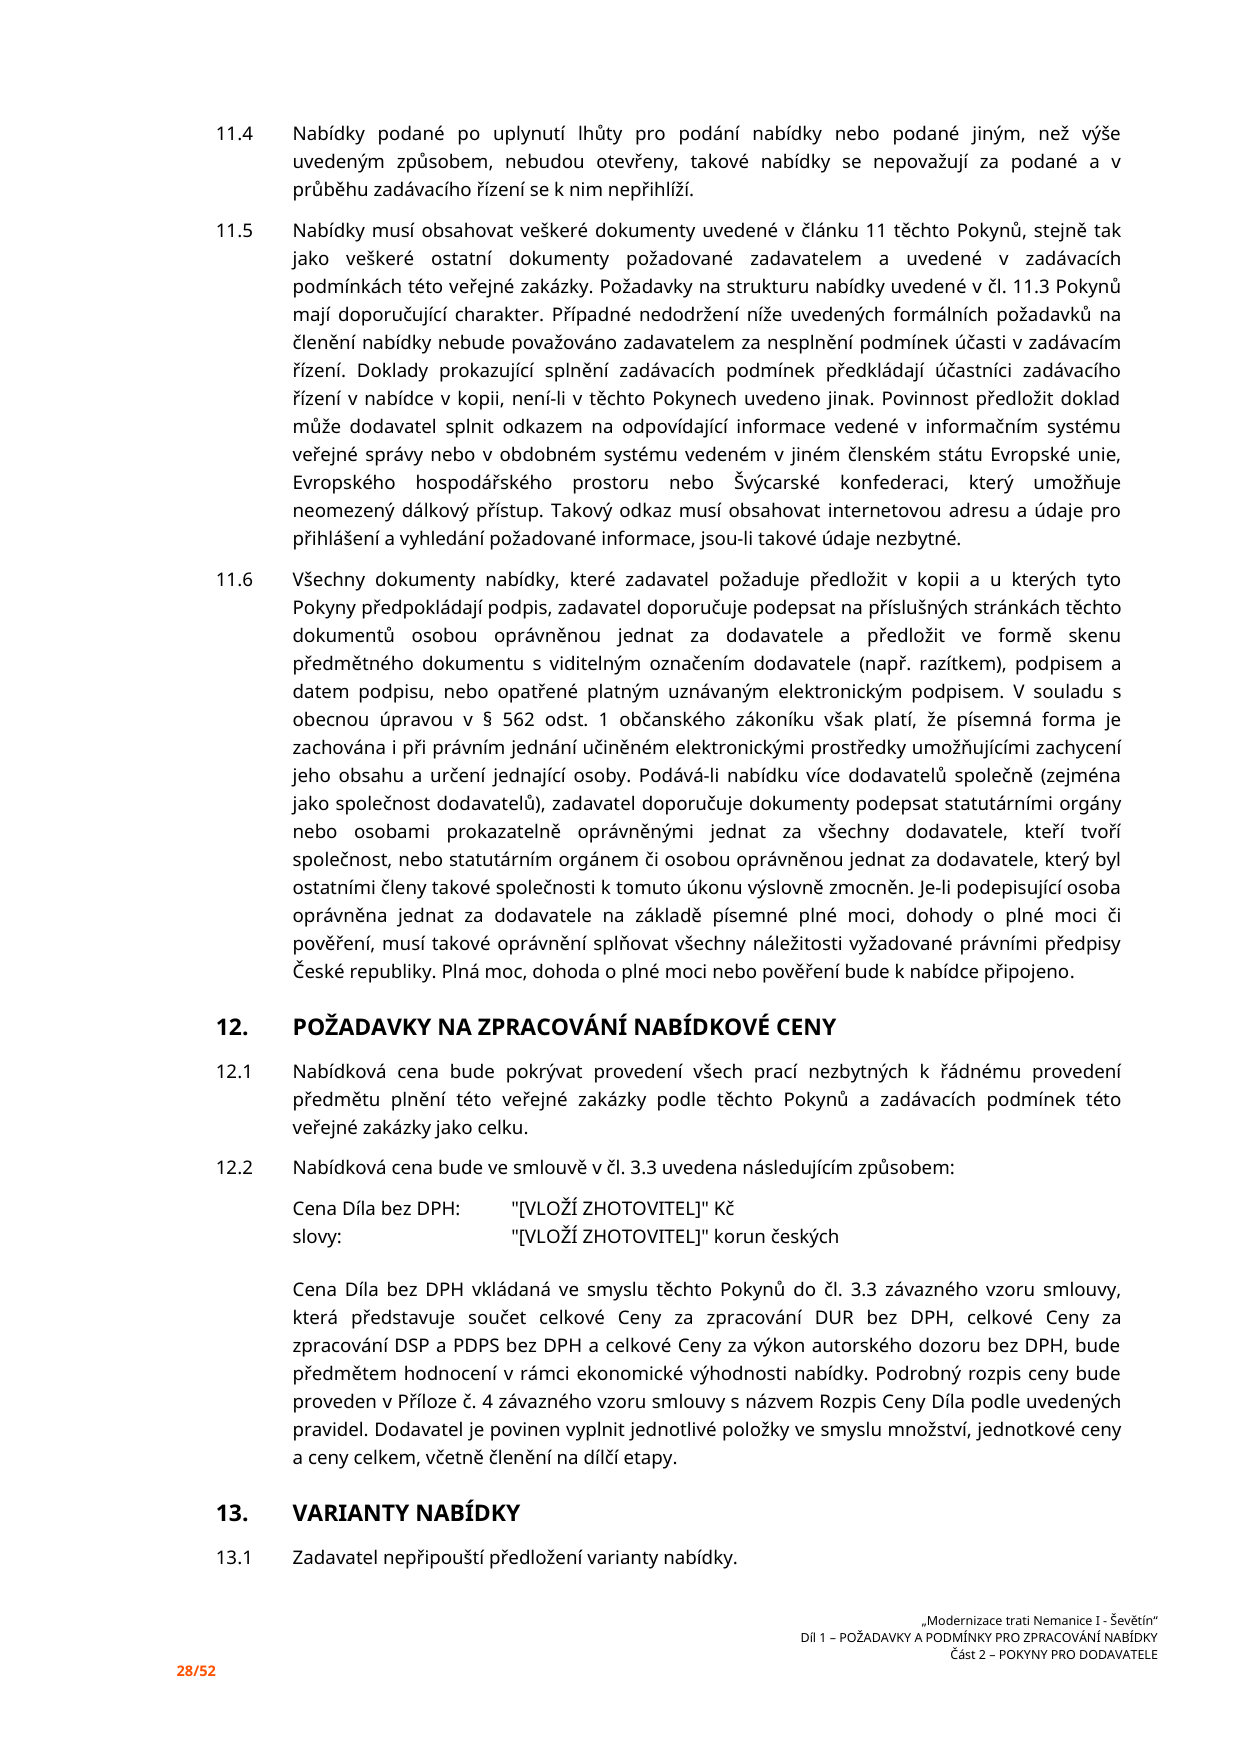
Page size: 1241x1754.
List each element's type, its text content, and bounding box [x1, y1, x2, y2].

list slovy: "[VLOŽÍ ZHOTOVITEL]" korun českých [292, 1223, 1122, 1249]
list Cena Díla bez DPH: "[VLOŽÍ ZHOTOVITEL]" Kč [292, 1195, 1122, 1221]
list Cena Díla bez DPH vkládaná ve smyslu těchto Pokynů do čl. 3.3 závazného vzoru smlouvy, která představuje součet celkové Ceny za zpracování DUR bez DPH, celkové Ceny za zpracování DSP a PDPS bez DPH a celkové Ceny za výkon autorského dozoru bez DPH, bude předmětem hodnocení v rámci ekonomické výhodnosti nabídky. Podrobný rozpis ceny bude proveden v Příloze č. 4 závazného vzoru smlouvy s názvem Rozpis Ceny Díla podle uvedených pravidel. Dodavatel je povinen vyplnit jednotlivé položky ve smyslu množství, jednotkové ceny a ceny celkem, včetně členění na dílčí etapy. [292, 1276, 1122, 1470]
text VARIANTY NABÍDKY [216, 1497, 1122, 1529]
text Zadavatel nepřipouští předložení varianty nabídky. [216, 1544, 1122, 1570]
text POŽADAVKY NA ZPRACOVÁNÍ NABÍDKOVÉ CENY [216, 1011, 1122, 1042]
text Nabídky musí obsahovat veškeré dokumenty uvedené v článku 11 těchto Pokynů, stejně tak jako veškeré ostatní dokumenty požadované zadavatelem a uvedené v zadávacích podmínkách této veřejné zakázky. Požadavky na strukturu nabídky uvedené v čl. 11.3 Pokynů mají doporučující charakter. Případné nedodržení níže uvedených formálních požadavků na členění nabídky nebude považováno zadavatelem za nesplnění podmínek účasti v zadávacím řízení. Doklady prokazující splnění zadávacích podmínek předkládají účastníci zadávacího řízení v nabídce v kopii, není-li v těchto Pokynech uvedeno jinak. Povinnost předložit doklad může dodavatel splnit odkazem na odpovídající informace vedené v informačním systému veřejné správy nebo v obdobném systému vedeném v jiném členském státu Evropské unie, Evropského hospodářského prostoru nebo Švýcarské konfederaci, který umožňuje neomezený dálkový přístup. Takový odkaz musí obsahovat internetovou adresu a údaje pro přihlášení a vyhledání požadované informace, jsou-li takové údaje nezbytné. [216, 217, 1122, 551]
text Nabídky podané po uplynutí lhůty pro podání nabídky nebo podané jiným, než výše uvedeným způsobem, nebudou otevřeny, takové nabídky se nepovažují za podané a v průběhu zadávacího řízení se k nim nepřihlíží. [216, 121, 1122, 202]
text Všechny dokumenty nabídky, které zadavatel požaduje předložit v kopii a u kterých tyto Pokyny předpokládají podpis, zadavatel doporučuje podepsat na příslušných stránkách těchto dokumentů osobou oprávněnou jednat za dodavatele a předložit ve formě skenu předmětného dokumentu s viditelným označením dodavatele (např. razítkem), podpisem a datem podpisu, nebo opatřené platným uznávaným elektronickým podpisem. V souladu s obecnou úpravou v § 562 odst. 1 občanského zákoníku však platí, že písemná forma je zachována i při právním jednání učiněném elektronickými prostředky umožňujícími zachycení jeho obsahu a určení jednající osoby. Podává-li nabídku více dodavatelů společně (zejména jako společnost dodavatelů), zadavatel doporučuje dokumenty podepsat statutárními orgány nebo osobami prokazatelně oprávněnými jednat za všechny dodavatele, kteří tvoří společnost, nebo statutárním orgánem či osobou oprávněnou jednat za dodavatele, který byl ostatními členy takové společnosti k tomuto úkonu výslovně zmocněn. Je-li podepisující osoba oprávněna jednat za dodavatele na základě písemné plné moci, dohody o plné moci či pověření, musí takové oprávnění splňovat všechny náležitosti vyžadované právními předpisy České republiky. Plná moc, dohoda o plné moci nebo pověření bude k nabídce připojeno. [216, 566, 1122, 984]
text Nabídková cena bude ve smlouvě v čl. 3.3 uvedena následujícím způsobem: [216, 1155, 1122, 1180]
text Nabídková cena bude pokrývat provedení všech prací nezbytných k řádnému provedení předmětu plnění této veřejné zakázky podle těchto Pokynů a zadávacích podmínek této veřejné zakázky jako celku. [216, 1058, 1122, 1140]
